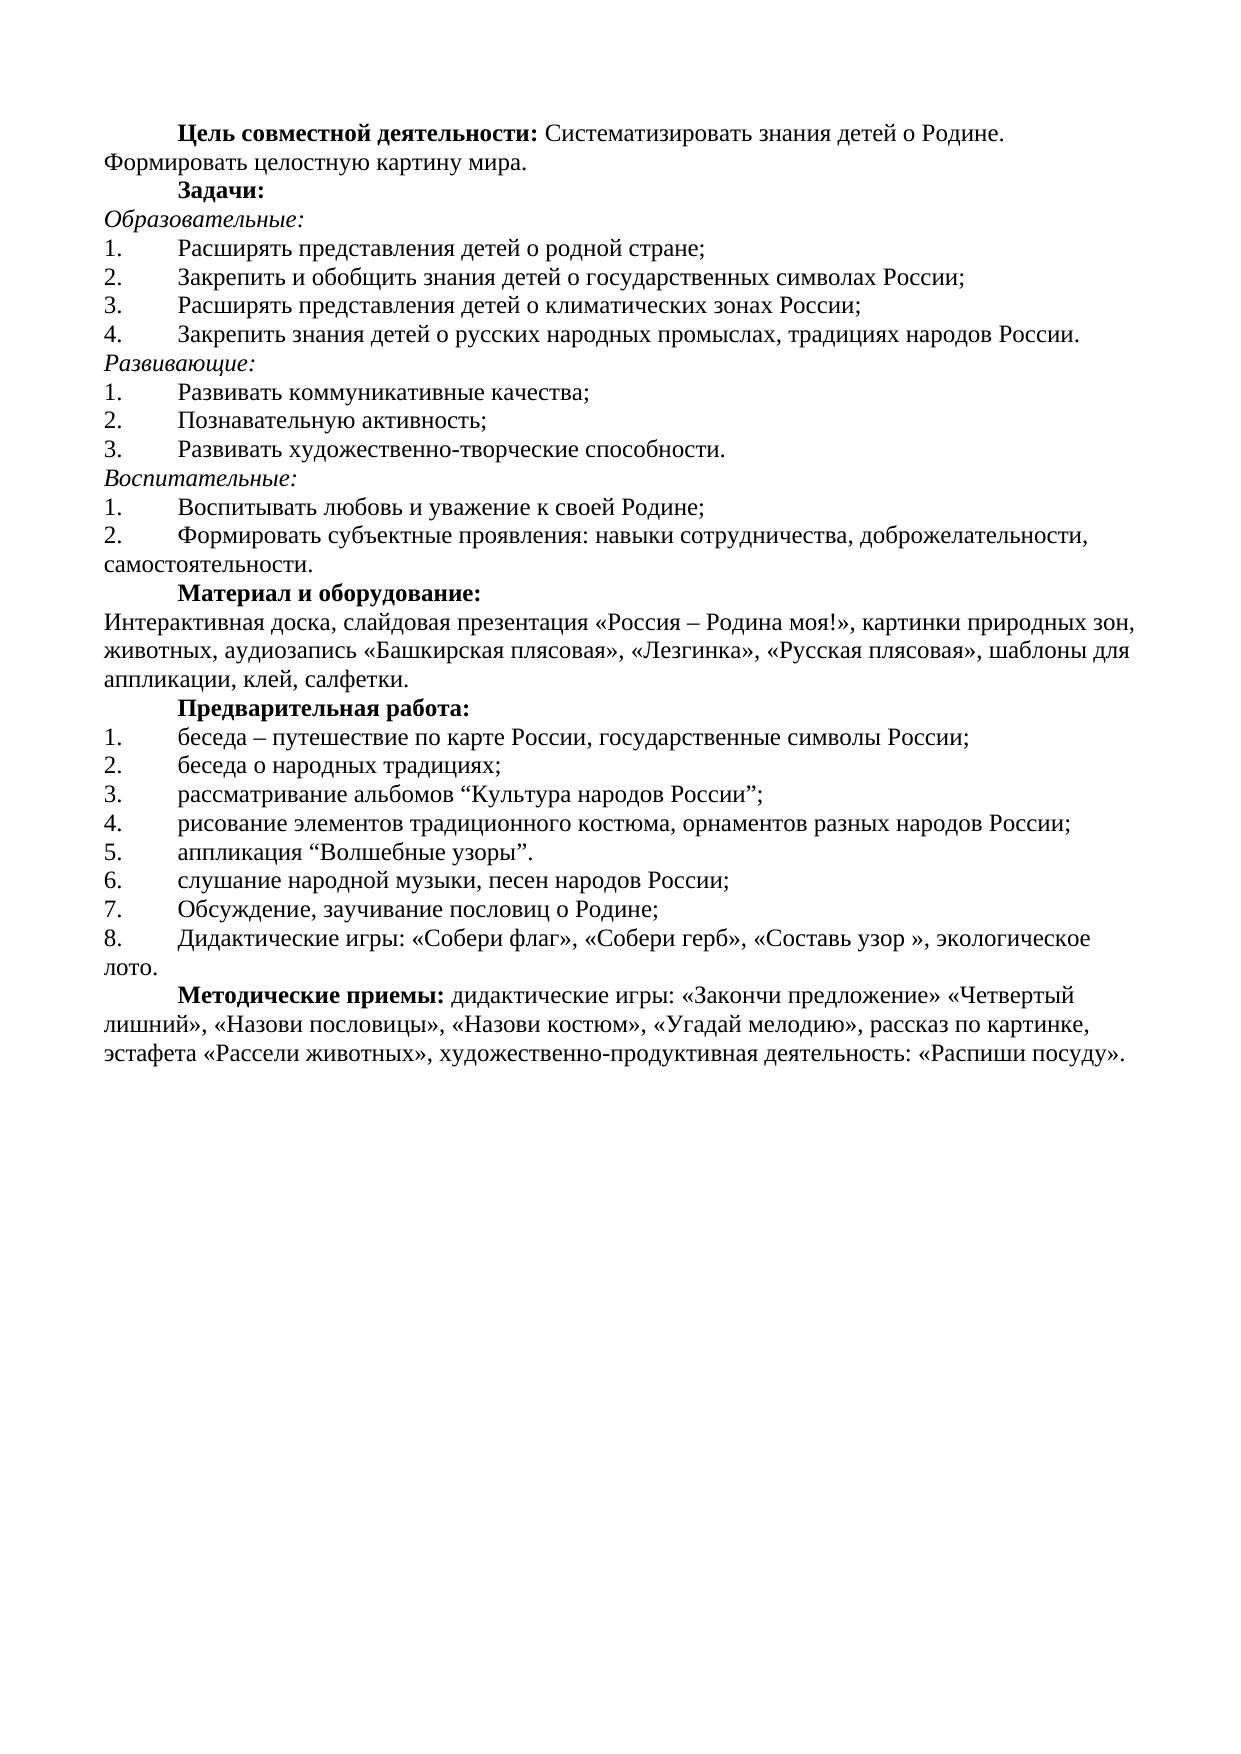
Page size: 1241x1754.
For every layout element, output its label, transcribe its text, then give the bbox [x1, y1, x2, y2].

list беседа – путешествие по карте России, государственные символы России; [103, 722, 1152, 751]
list Воспитывать любовь и уважение к своей Родине; [103, 492, 1152, 521]
list аппликация “Волшебные узоры”. [103, 837, 1152, 866]
list слушание народной музыки, песен народов России; [103, 866, 1152, 894]
list Расширять представления детей о родной стране; [103, 233, 1152, 262]
text Цель совместной деятельности: Систематизировать знания детей о Родине. Формировать целостную картину мира. [103, 118, 1152, 176]
text Задачи: [103, 176, 1152, 204]
text Интерактивная доска, слайдовая презентация «Россия – Родина моя!», картинки природных зон, животных, аудиозапись «Башкирская плясовая», «Лезгинка», «Русская плясовая», шаблоны для аппликации, клей, салфетки. [103, 607, 1152, 693]
list Формировать субъектные проявления: навыки сотрудничества, доброжелательности, самостоятельности. [103, 521, 1152, 578]
list рассматривание альбомов “Культура народов России”; [103, 779, 1152, 808]
text Воспитательные: [103, 463, 1152, 492]
list Расширять представления детей о климатических зонах России; [103, 291, 1152, 319]
text Материал и оборудование: [103, 578, 1152, 607]
list Развивать художественно-творческие способности. [103, 434, 1152, 463]
text Методические приемы: дидактические игры: «Закончи предложение» «Четвертый лишний», «Назови пословицы», «Назови костюм», «Угадай мелодию», рассказ по картинке, эстафета «Рассели животных», художественно-продуктивная деятельность: «Распиши посуду». [103, 981, 1152, 1067]
list Обсуждение, заучивание пословиц о Родине; [103, 894, 1152, 923]
list Закрепить знания детей о русских народных промыслах, традициях народов России. [103, 319, 1152, 348]
list беседа о народных традициях; [103, 751, 1152, 779]
list Познавательную активность; [103, 406, 1152, 434]
text Предварительная работа: [103, 693, 1152, 722]
list Закрепить и обобщить знания детей о государственных символах России; [103, 262, 1152, 291]
list Дидактические игры: «Собери флаг», «Собери герб», «Составь узор », экологическое лото. [103, 923, 1152, 981]
text Развивающие: [103, 348, 1152, 377]
list рисование элементов традиционного костюма, орнаментов разных народов России; [103, 808, 1152, 837]
text Образовательные: [103, 204, 1152, 233]
list Развивать коммуникативные качества; [103, 377, 1152, 406]
